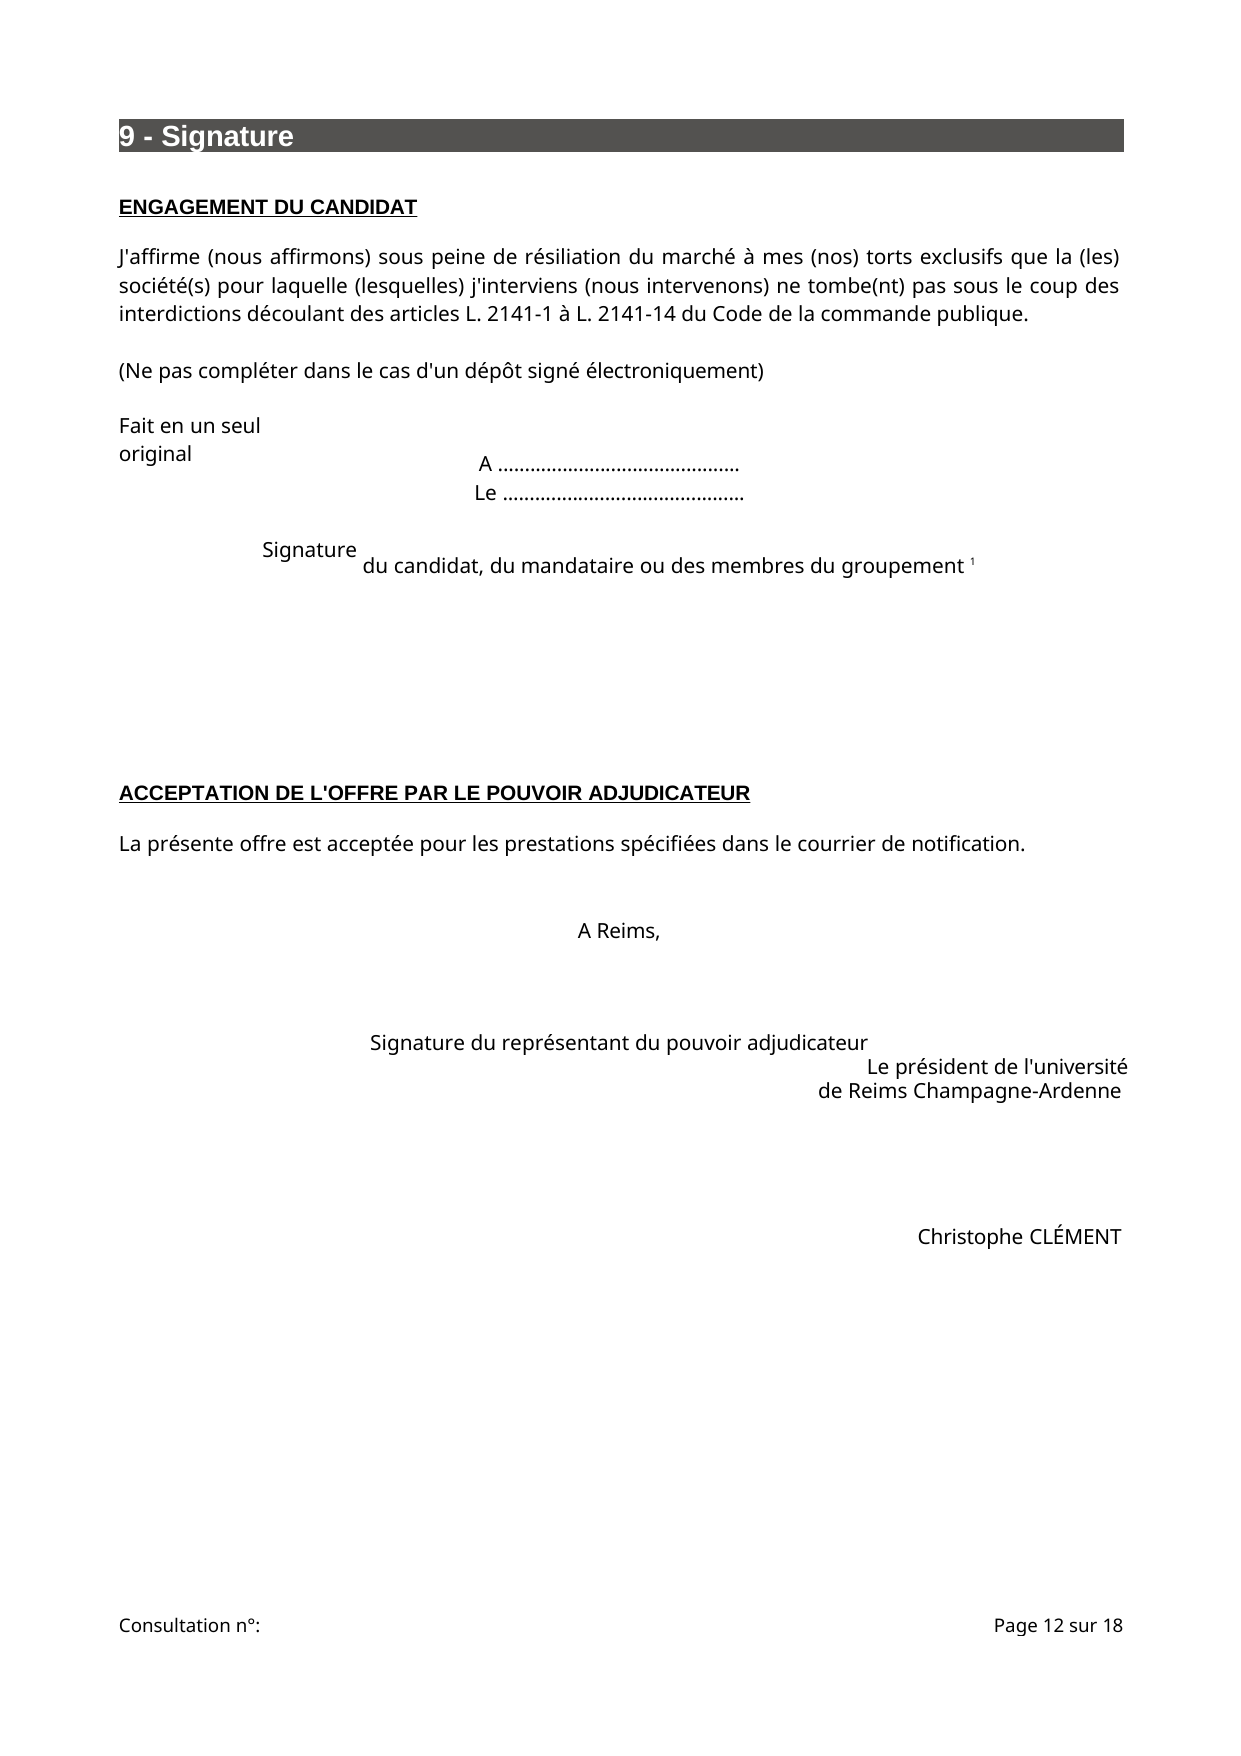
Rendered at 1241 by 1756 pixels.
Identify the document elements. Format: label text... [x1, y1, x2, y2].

text (Ne pas compléter dans le cas d'un dépôt signé électroniquement) [119, 356, 1137, 385]
text A Reims, [118, 916, 1120, 944]
text La présente offre est acceptée pour les prestations spécifiées dans le courrier de notification. [119, 829, 1137, 858]
text Fait en un seul original [119, 411, 328, 468]
text A ............................................. [479, 449, 1137, 478]
text Christophe CLÉMENT [118, 1222, 1121, 1250]
text J'affirme (nous affirmons) sous peine de résiliation du marché à mes (nos) torts exclusifs que la (les) société(s) pour laquelle (lesquelles) j'interviens (nous intervenons) ne tombe(nt) pas sous le coup des interdictions découlant des articles L. 2141-1 à L. 2141-14 du Code de la commande publique. [119, 242, 1121, 328]
text Le ............................................. [474, 478, 1137, 506]
text Signature du représentant du pouvoir adjudicateur [118, 1032, 1120, 1056]
text Signature du candidat, du mandataire ou des membres du groupement 1 [118, 535, 1120, 580]
subtitle - Signature [119, 118, 1137, 152]
subtitle ACCEPTATION DE L'OFFRE PAR LE POUVOIR ADJUDICATEUR [119, 781, 1137, 804]
subtitle ENGAGEMENT DU CANDIDAT [119, 195, 1137, 219]
text Le président de l'université [858, 1056, 1137, 1079]
text de Reims Champagne-Ardenne [118, 1079, 1122, 1103]
